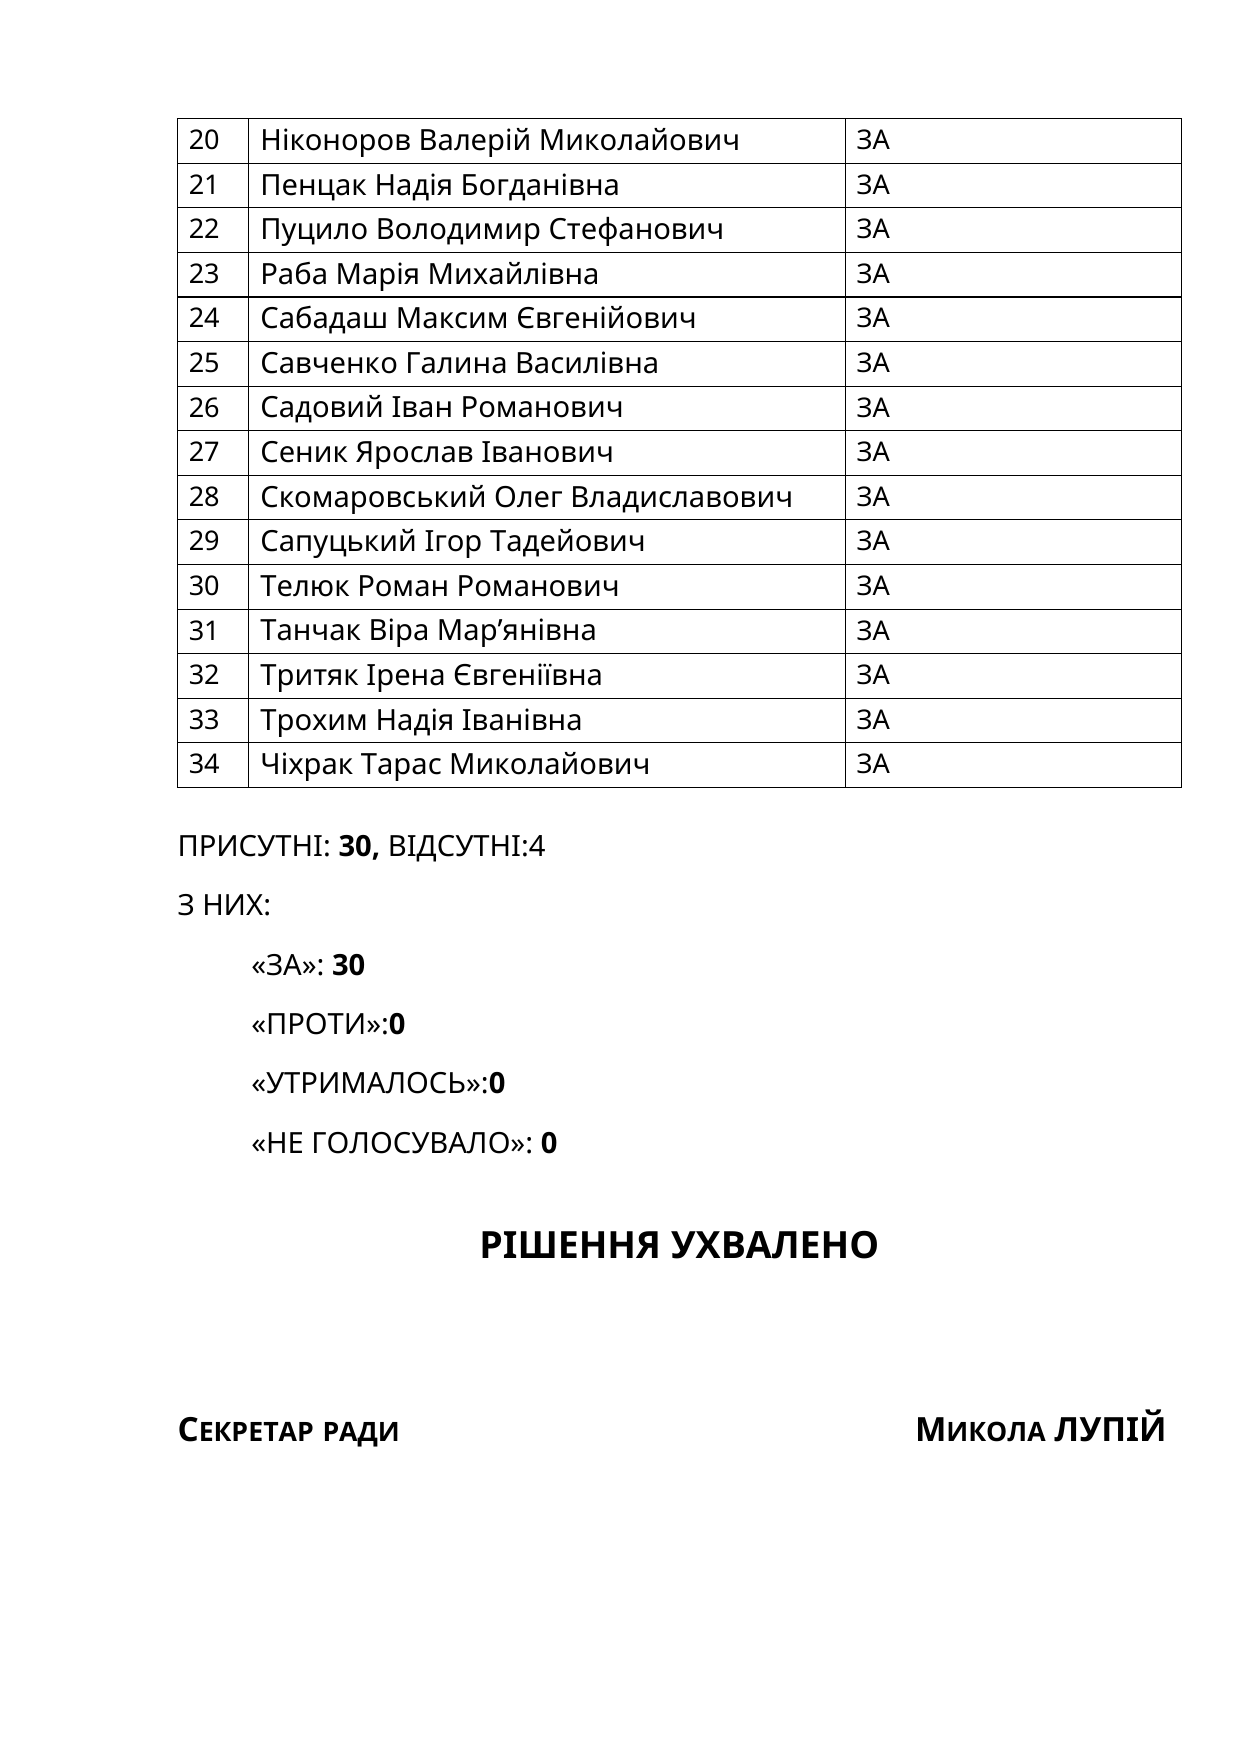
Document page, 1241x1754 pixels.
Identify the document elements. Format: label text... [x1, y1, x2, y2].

text Секретар ради Микола ЛУПІЙ [177, 1406, 1181, 1451]
table_cell ЗА [846, 387, 1181, 430]
table_cell 27 [178, 431, 248, 475]
table_cell ЗА [846, 431, 1181, 475]
table_cell ЗА [846, 476, 1181, 519]
text ПРИСУТНІ: 30, ВІДСУТНІ:4 [177, 825, 1181, 864]
table_cell ЗА [846, 699, 1181, 742]
table_cell Пенцак Надія Богданівна [249, 164, 845, 207]
text З НИХ: [177, 884, 1181, 924]
table_cell Пуцило Володимир Стефанович [249, 208, 845, 252]
table_cell ЗА [846, 119, 1181, 163]
text «ПРОТИ»:0 [177, 1003, 1181, 1043]
table_cell ЗА [846, 164, 1181, 207]
table_cell 24 [178, 298, 248, 341]
table_cell Танчак Віра Мар’янівна [249, 610, 845, 653]
text «УТРИМАЛОСЬ»:0 [177, 1063, 1181, 1102]
table_cell ЗА [846, 208, 1181, 252]
table_cell 32 [178, 654, 248, 698]
text «НЕ ГОЛОСУВАЛО»: 0 [177, 1122, 1181, 1162]
table_cell Телюк Роман Романович [249, 565, 845, 608]
table_cell 23 [178, 253, 248, 296]
table_cell 28 [178, 476, 248, 519]
table_cell 29 [178, 520, 248, 564]
table_cell ЗА [846, 253, 1181, 296]
table_cell 33 [178, 699, 248, 742]
table_cell Тритяк Ірена Євгеніївна [249, 654, 845, 698]
table_cell Скомаровський Олег Владиславович [249, 476, 845, 519]
table_cell Чіхрак Тарас Миколайович [249, 743, 845, 787]
table_cell Сабадаш Максим Євгенійович [249, 298, 845, 341]
text РІШЕННЯ УХВАЛЕНО [177, 1218, 1181, 1269]
table_cell 21 [178, 164, 248, 207]
table_cell ЗА [846, 654, 1181, 698]
table_cell 25 [178, 342, 248, 386]
table_cell Садовий Іван Романович [249, 387, 845, 430]
table_cell ЗА [846, 565, 1181, 608]
table_cell Раба Марія Михайлівна [249, 253, 845, 296]
table_cell Трохим Надія Іванівна [249, 699, 845, 742]
text «ЗА»: 30 [177, 944, 1181, 983]
table_cell Сапуцький Ігор Тадейович [249, 520, 845, 564]
table_cell 30 [178, 565, 248, 608]
table_cell 22 [178, 208, 248, 252]
table_cell ЗА [846, 298, 1181, 341]
table_cell 31 [178, 610, 248, 653]
table_cell 20 [178, 119, 248, 163]
table_cell ЗА [846, 610, 1181, 653]
table_cell Савченко Галина Василівна [249, 342, 845, 386]
table_cell ЗА [846, 743, 1181, 787]
table_cell ЗА [846, 520, 1181, 564]
table_cell ЗА [846, 342, 1181, 386]
table_cell 26 [178, 387, 248, 430]
table_cell Ніконоров Валерій Миколайович [249, 119, 845, 163]
table_cell Сеник Ярослав Іванович [249, 431, 845, 475]
table_cell 34 [178, 743, 248, 787]
